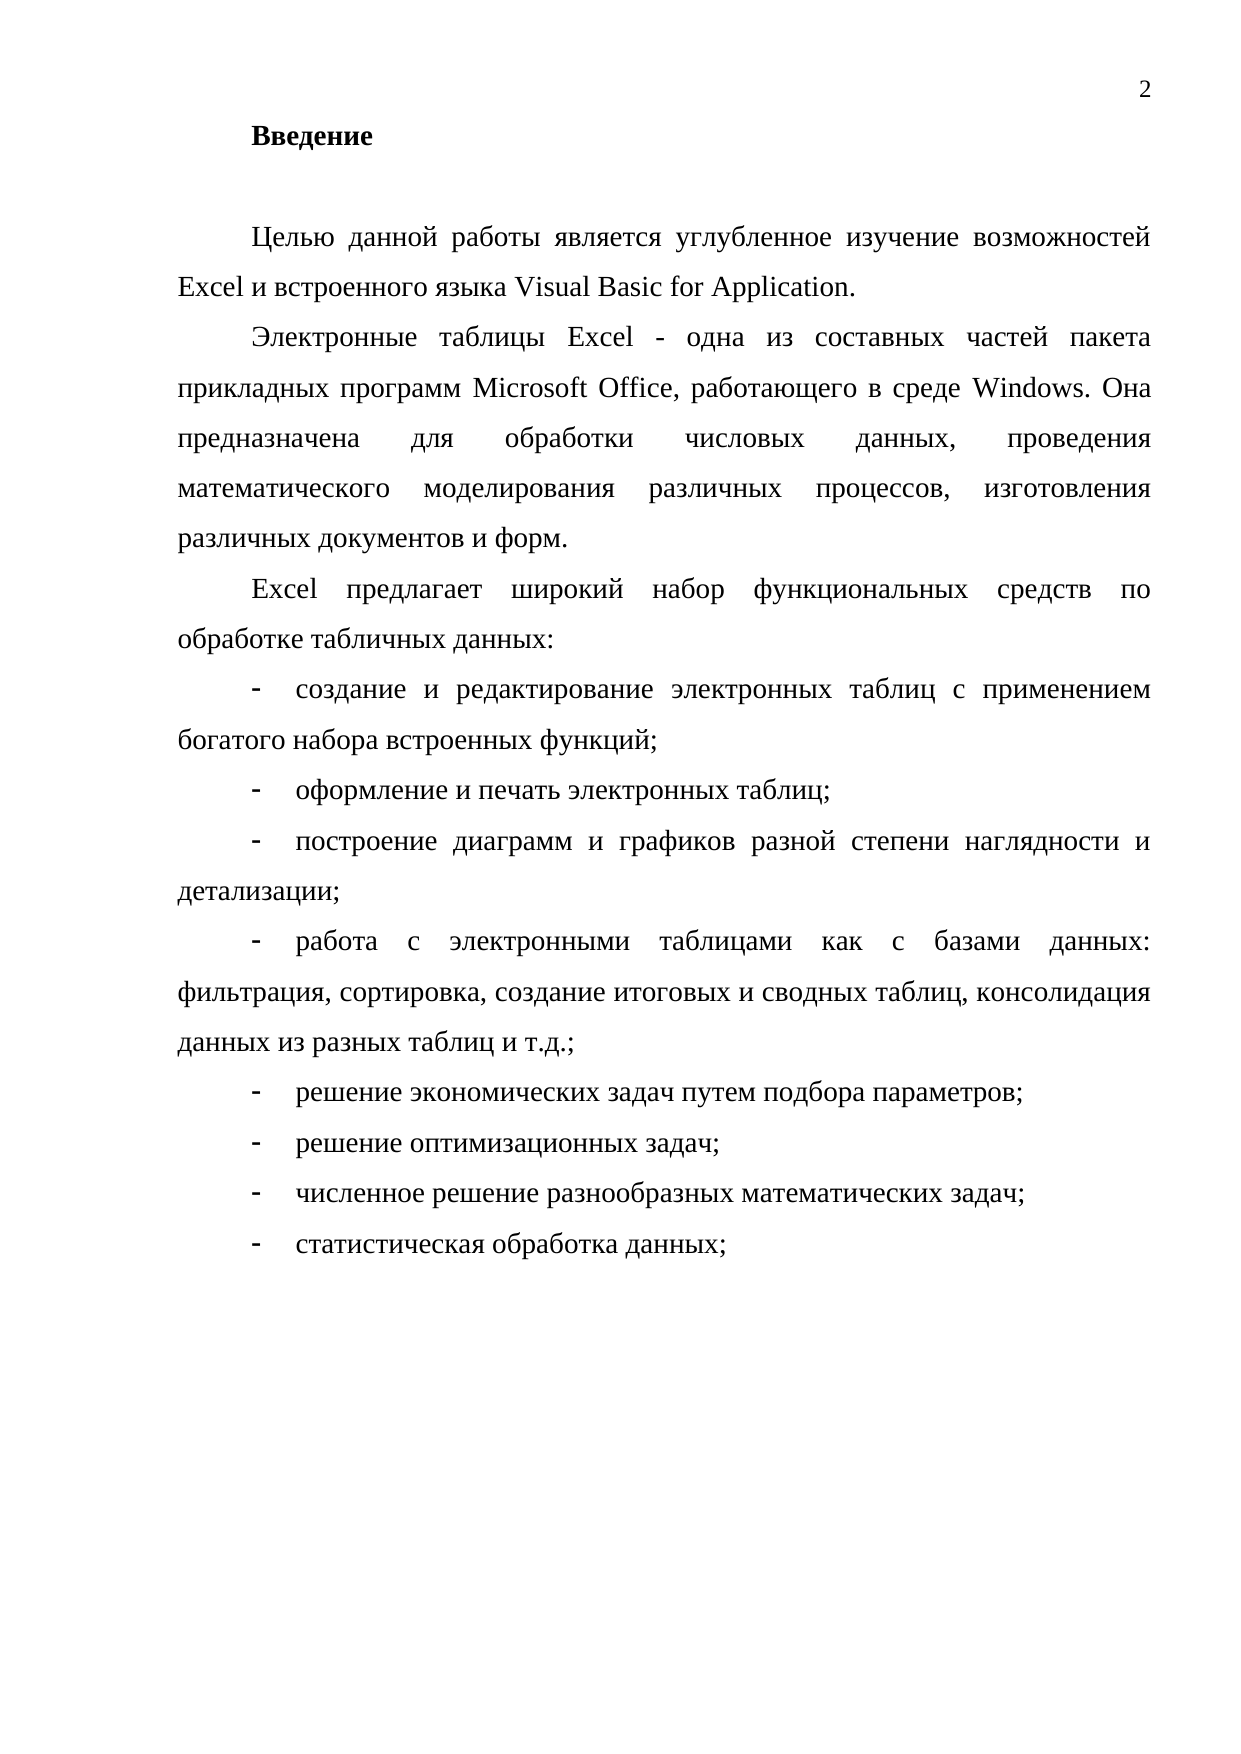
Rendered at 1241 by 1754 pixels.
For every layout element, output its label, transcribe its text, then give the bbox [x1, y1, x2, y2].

list оформление и печать электронных таблиц; [177, 772, 1152, 806]
text Excel предлагает широкий набор функциональных средств по обработке табличных данных: [177, 571, 1152, 655]
text Электронные таблицы Excel - одна из составных частей пакета прикладных программ Microsoft Office, работающего в среде Windows. Она предназначена для обработки числовых данных, проведения математического моделирования различных процессов, изготовления различных документов и форм. [177, 319, 1152, 554]
list работа с электронными таблицами как с базами данных: фильтрация, сортировка, создание итоговых и сводных таблиц, консолидация данных из разных таблиц и т.д.; [177, 923, 1152, 1058]
list статистическая обработка данных; [177, 1226, 1152, 1259]
list построение диаграмм и графиков разной степени наглядности и детализации; [177, 823, 1152, 907]
list создание и редактирование электронных таблиц с применением богатого набора встроенных функций; [177, 672, 1152, 756]
subtitle Введение [177, 118, 1152, 152]
list численное решение разнообразных математических задач; [177, 1175, 1152, 1209]
list решение оптимизационных задач; [177, 1125, 1152, 1158]
text Целью данной работы является углубленное изучение возможностей Excel и встроенного языка Visual Basic for Application. [177, 219, 1152, 303]
list решение экономических задач путем подбора параметров; [177, 1074, 1152, 1108]
